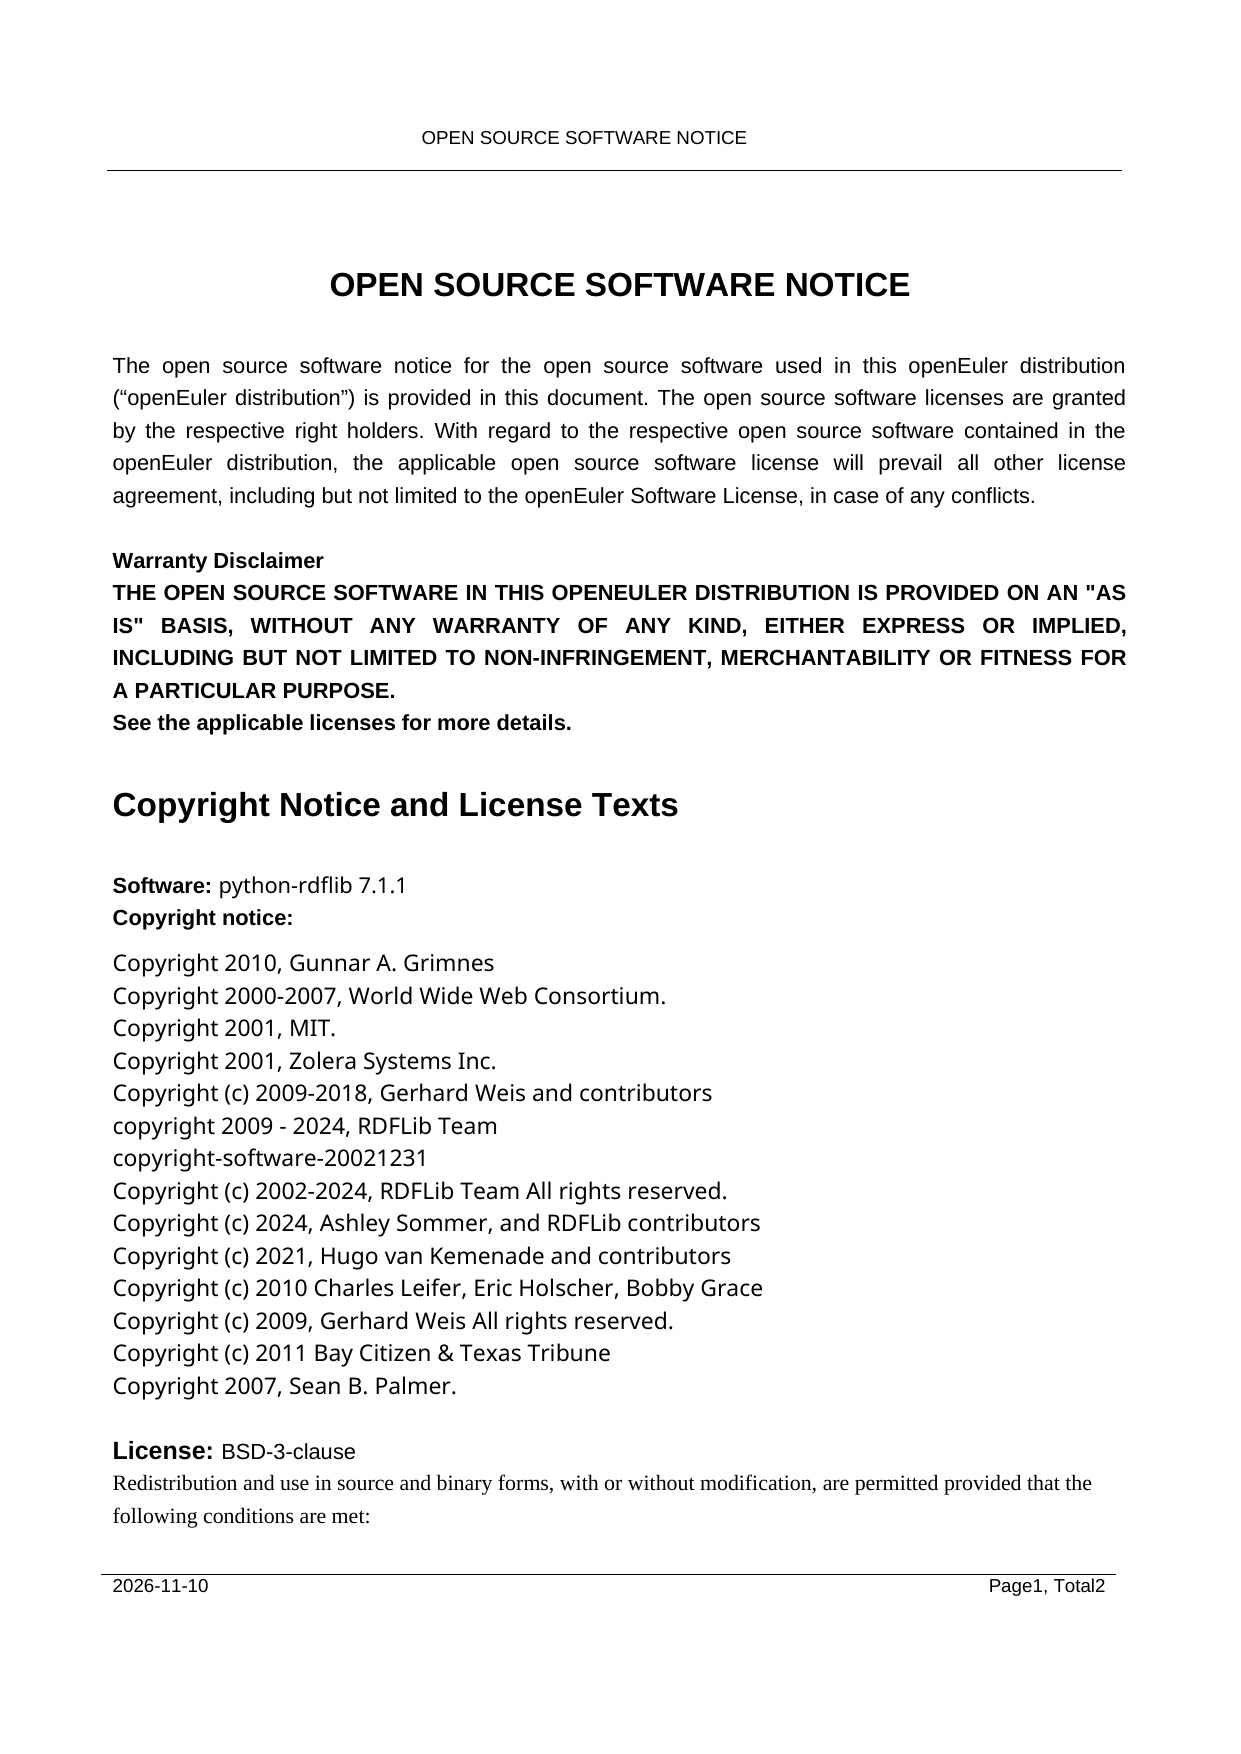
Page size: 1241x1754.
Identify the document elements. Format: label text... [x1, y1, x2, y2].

text THE OPEN SOURCE SOFTWARE IN THIS OPENEULER DISTRIBUTION IS PROVIDED ON AN "AS IS" BASIS, WITHOUT ANY WARRANTY OF ANY KIND, EITHER EXPRESS OR IMPLIED, INCLUDING BUT NOT LIMITED TO NON-INFRINGEMENT, MERCHANTABILITY OR FITNESS FOR A PARTICULAR PURPOSE. See the applicable licenses for more details. [112, 576, 1128, 739]
text OPEN SOURCE SOFTWARE NOTICE [112, 251, 1128, 316]
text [112, 1467, 1128, 1532]
text License: BSD-3-clause [112, 1434, 1128, 1467]
title Software: python-rdflib 7.1.1 [112, 869, 1128, 901]
text Copyright Notice and License Texts [112, 771, 1128, 836]
text Copyright 2010, Gunnar A. Grimnes Copyright 2000-2007, World Wide Web Consortium. Copyright 2001, MIT. Copyright 2001, Zolera Systems Inc. Copyright (c) 2009-2018, Gerhard Weis and contributors copyright 2009 - 2024, RDFLib Team copyright-software-20021231 Copyright (c) 2002-2024, RDFLib Team All rights reserved. Copyright (c) 2024, Ashley Sommer, and RDFLib contributors Copyright (c) 2021, Hugo van Kemenade and contributors Copyright (c) 2010 Charles Leifer, Eric Holscher, Bobby Grace Copyright (c) 2009, Gerhard Weis All rights reserved. Copyright (c) 2011 Bay Citizen & Texas Tribune Copyright 2007, Sean B. Palmer. [112, 947, 1128, 1434]
text Copyright notice: [112, 901, 1128, 934]
text The open source software notice for the open source software used in this openEuler distribution (“openEuler distribution”) is provided in this document. The open source software licenses are granted by the respective right holders. With regard to the respective open source software contained in the openEuler distribution, the applicable open source software license will prevail all other license agreement, including but not limited to the openEuler Software License, in case of any conflicts. [112, 349, 1128, 511]
text Warranty Disclaimer [112, 544, 1128, 576]
